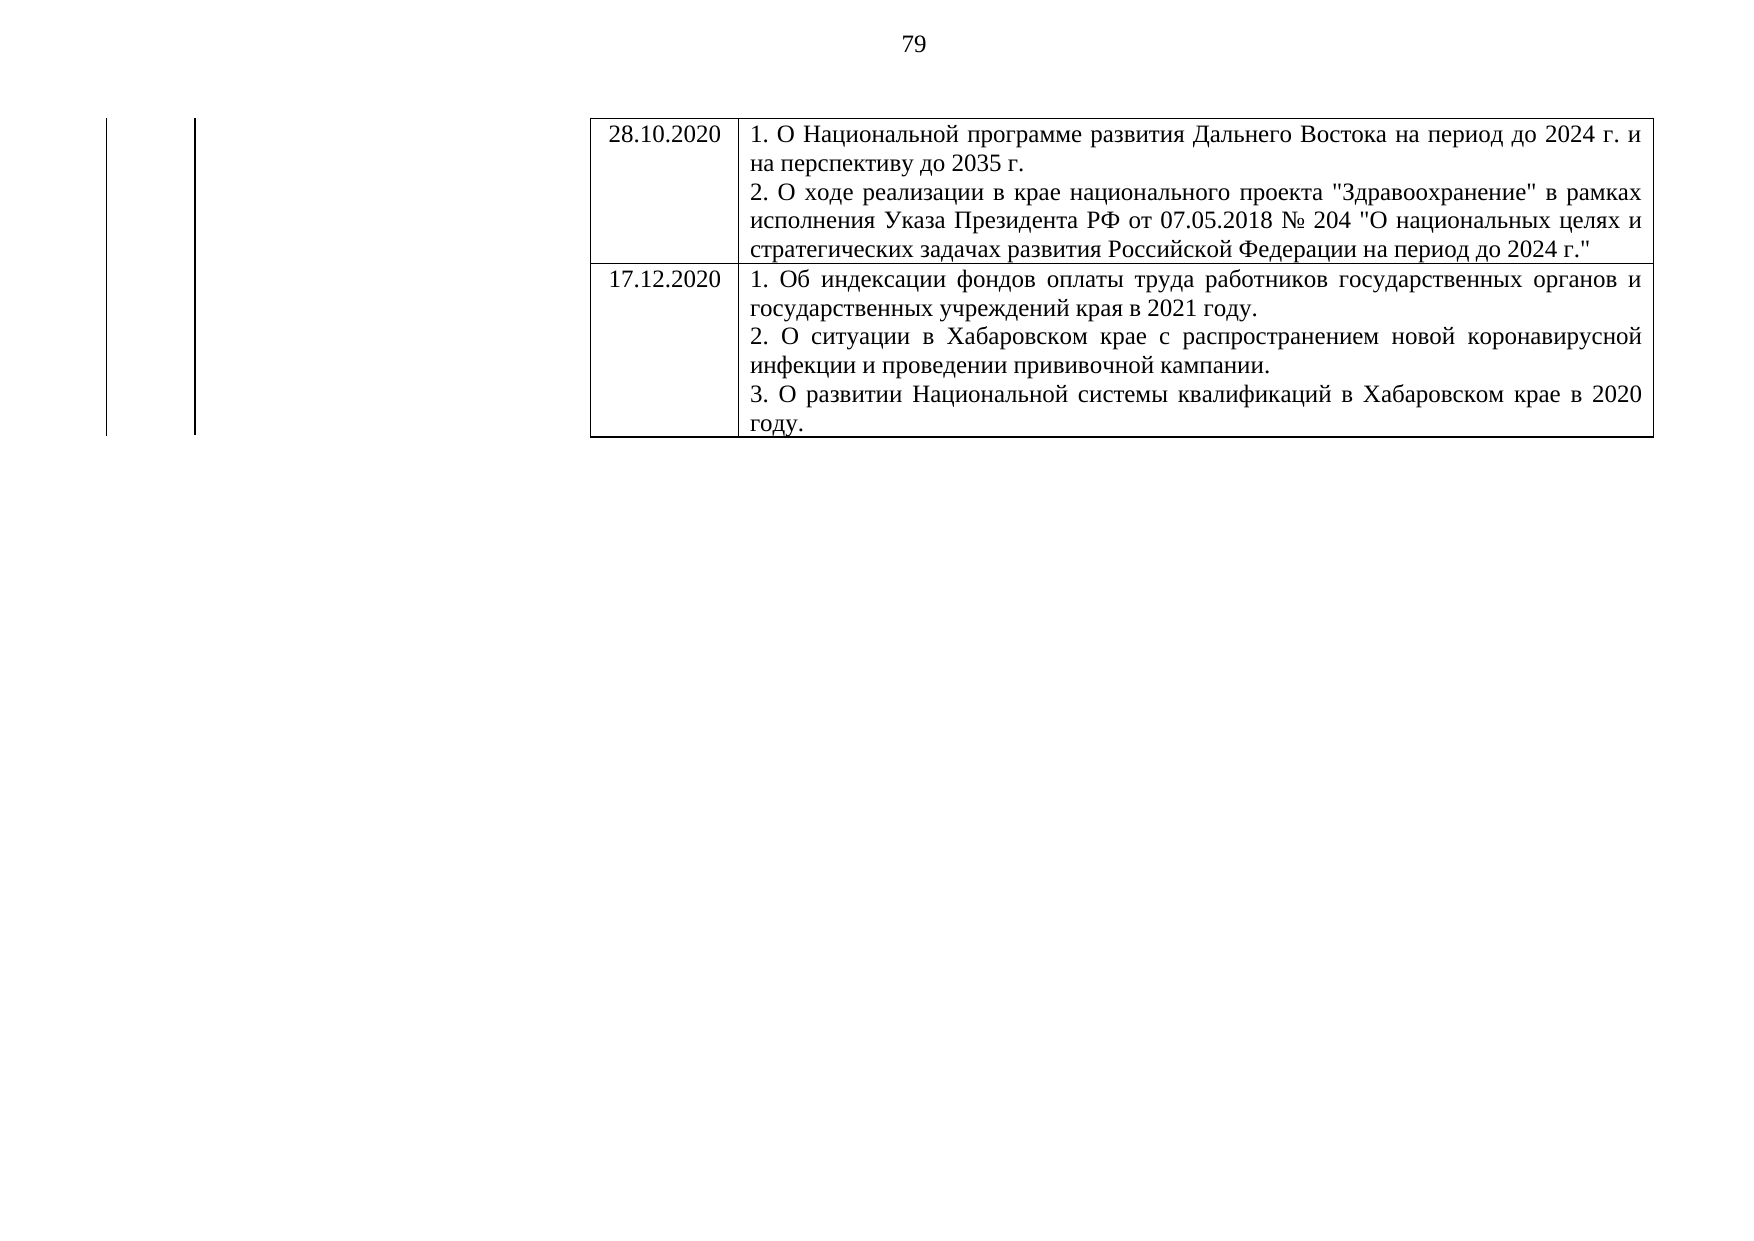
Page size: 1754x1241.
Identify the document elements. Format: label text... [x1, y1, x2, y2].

table_cell 28.10.2020 [591, 119, 738, 263]
table_cell 1. Об индексации фондов оплаты труда работников государственных органов и государственных учреждений края в 2021 году. 2. О ситуации в Хабаровском крае с распространением новой коронавирусной инфекции и проведении прививочной кампании. 3. О развитии Национальной системы квалификаций в Хабаровском крае в 2020 году. [739, 264, 1653, 436]
table_cell 17.12.2020 [591, 264, 738, 436]
table_cell 1. О Национальной программе развития Дальнего Востока на период до 2024 г. и на перспективу до 2035 г. 2. О ходе реализации в крае национального проекта "Здравоохранение" в рамках исполнения Указа Президента РФ от 07.05.2018 № 204 "О национальных целях и стратегических задачах развития Российской Федерации на период до 2024 г." [739, 119, 1653, 263]
